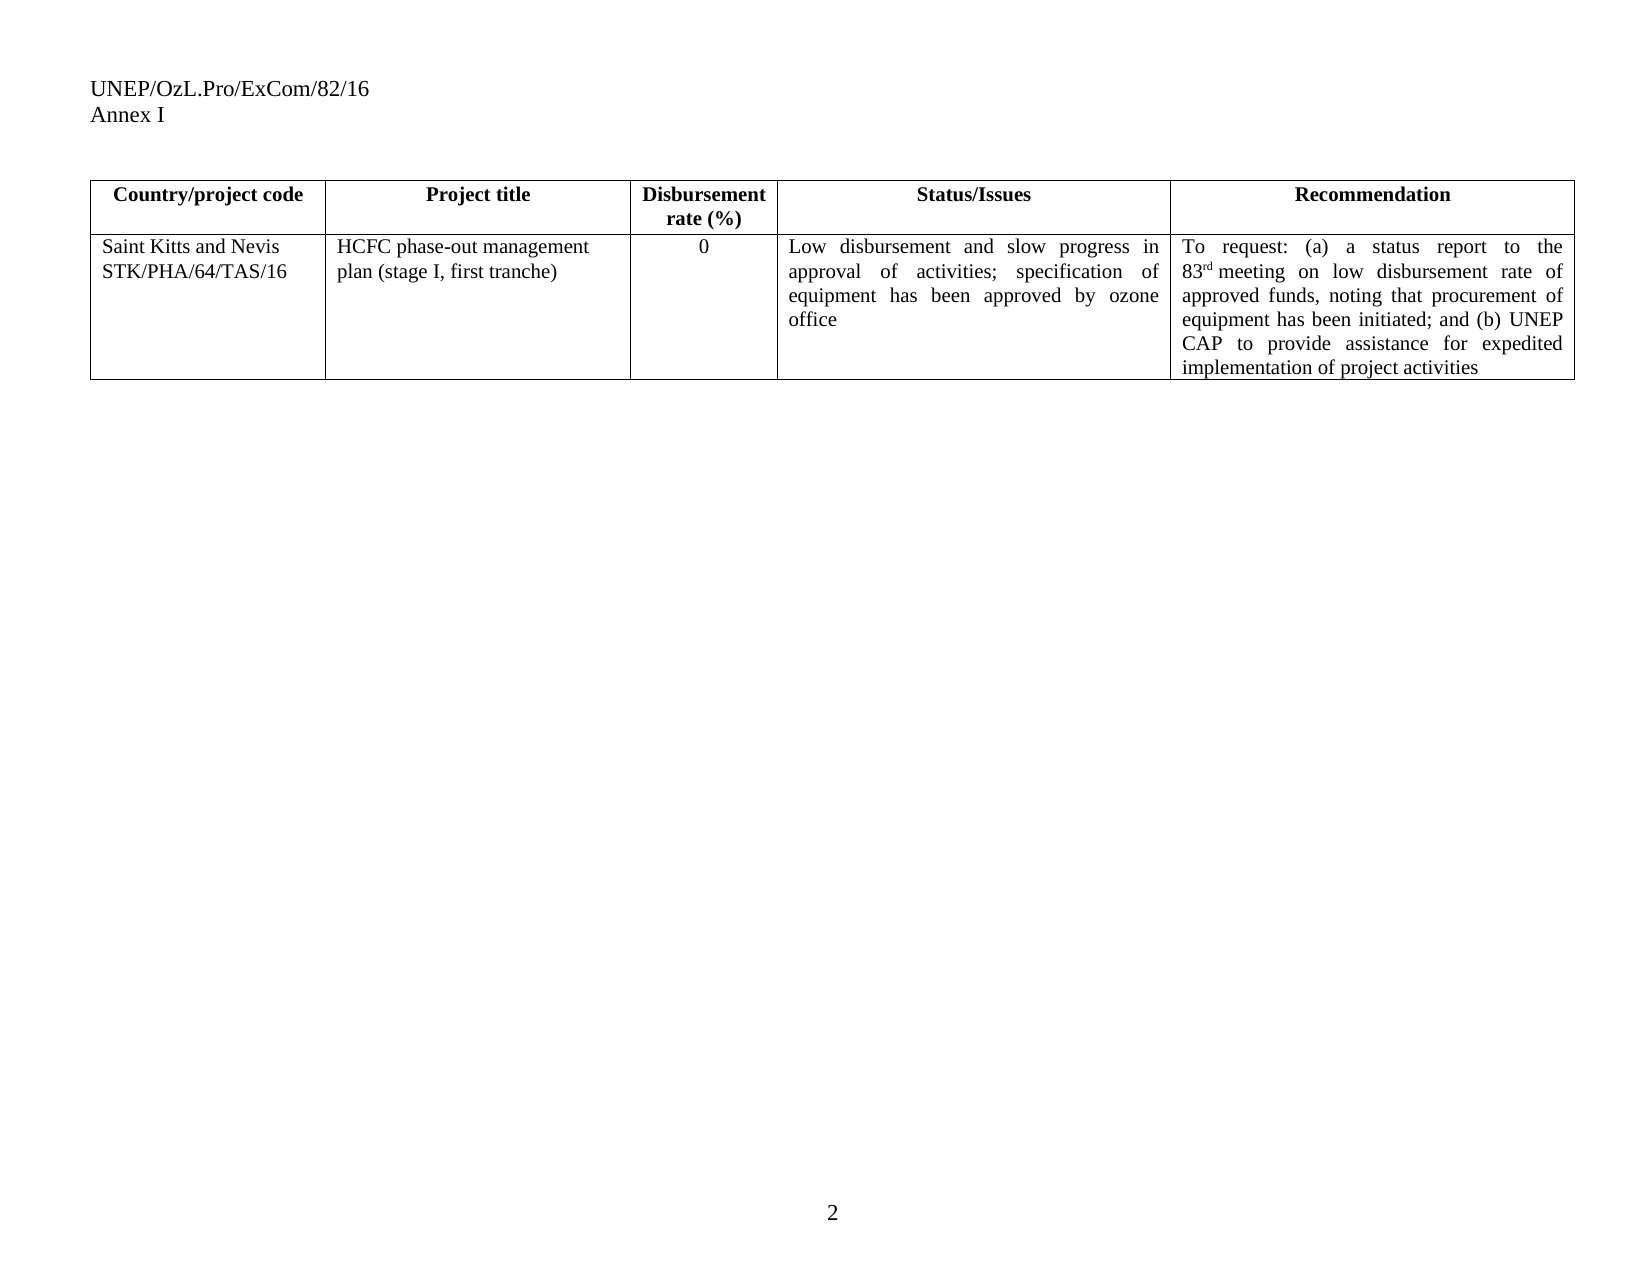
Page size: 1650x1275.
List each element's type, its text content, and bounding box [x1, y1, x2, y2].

table_header Project title [326, 181, 630, 233]
table_header Disbursement rate (%) [631, 181, 777, 233]
table_header Recommendation [1171, 181, 1574, 233]
table_cell 0 [631, 235, 777, 379]
table_cell Low disbursement and slow progress in approval of activities; specification of equipment has been approved by ozone office [778, 235, 1170, 379]
table_header Country/project code [91, 181, 325, 233]
table_cell HCFC phase-out management plan (stage I, first tranche) [326, 235, 630, 379]
table_header Status/Issues [778, 181, 1170, 233]
table_cell Saint Kitts and Nevis STK/PHA/64/TAS/16 [91, 235, 325, 379]
table_cell To request: (a) a status report to the 83rd meeting on low disbursement rate of approved funds, noting that procurement of equipment has been initiated; and (b) UNEP CAP to provide assistance for expedited implementation of project activities [1171, 235, 1574, 379]
